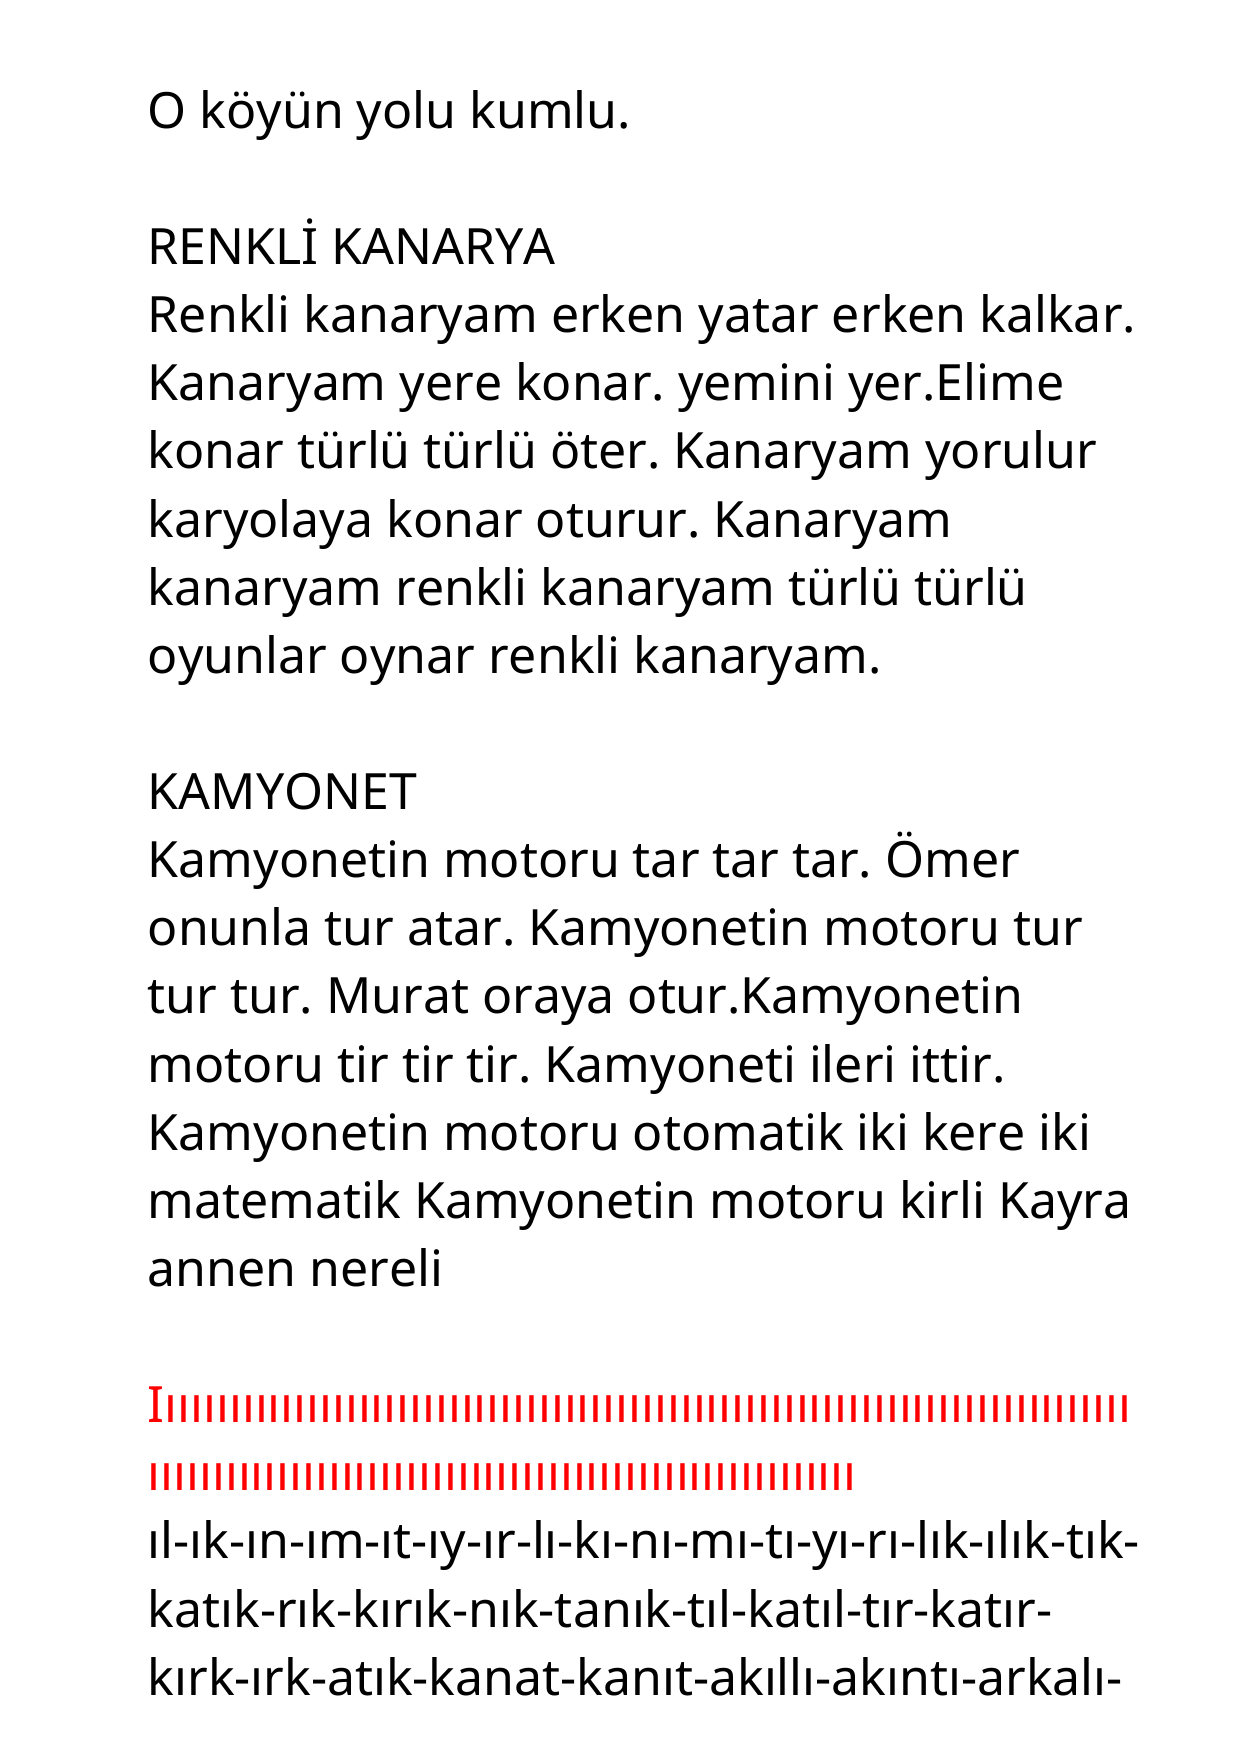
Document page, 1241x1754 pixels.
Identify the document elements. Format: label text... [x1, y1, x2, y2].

text Kamyonetin motoru tar tar tar. Ömer onunla tur atar. Kamyonetin motoru tur tur tur. Murat oraya otur.Kamyonetin motoru tir tir tir. Kamyoneti ileri ittir. Kamyonetin motoru otomatik iki kere iki matematik Kamyonetin motoru kirli Kayra annen nereli [148, 824, 1144, 1301]
text O köyün yolu kumlu. [148, 75, 1144, 143]
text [148, 1506, 1144, 1710]
text RENKLİ KANARYA [148, 211, 1144, 279]
text Renkli kanaryam erken yatar erken kalkar. [148, 279, 1144, 347]
text Kanaryam yere konar. yemini yer.Elime konar türlü türlü öter. Kanaryam yorulur karyolaya konar oturur. Kanaryam kanaryam renkli kanaryam türlü türlü oyunlar oynar renkli kanaryam. [148, 347, 1144, 688]
text Iıııııııııııııııııııııııııııııııııııııııııııııııııııııııııııııııııııııııııııııııııııııııııııııııııııııııııııııııııııııııııııııııııı [148, 1369, 1144, 1506]
text KAMYONET [148, 756, 1144, 824]
